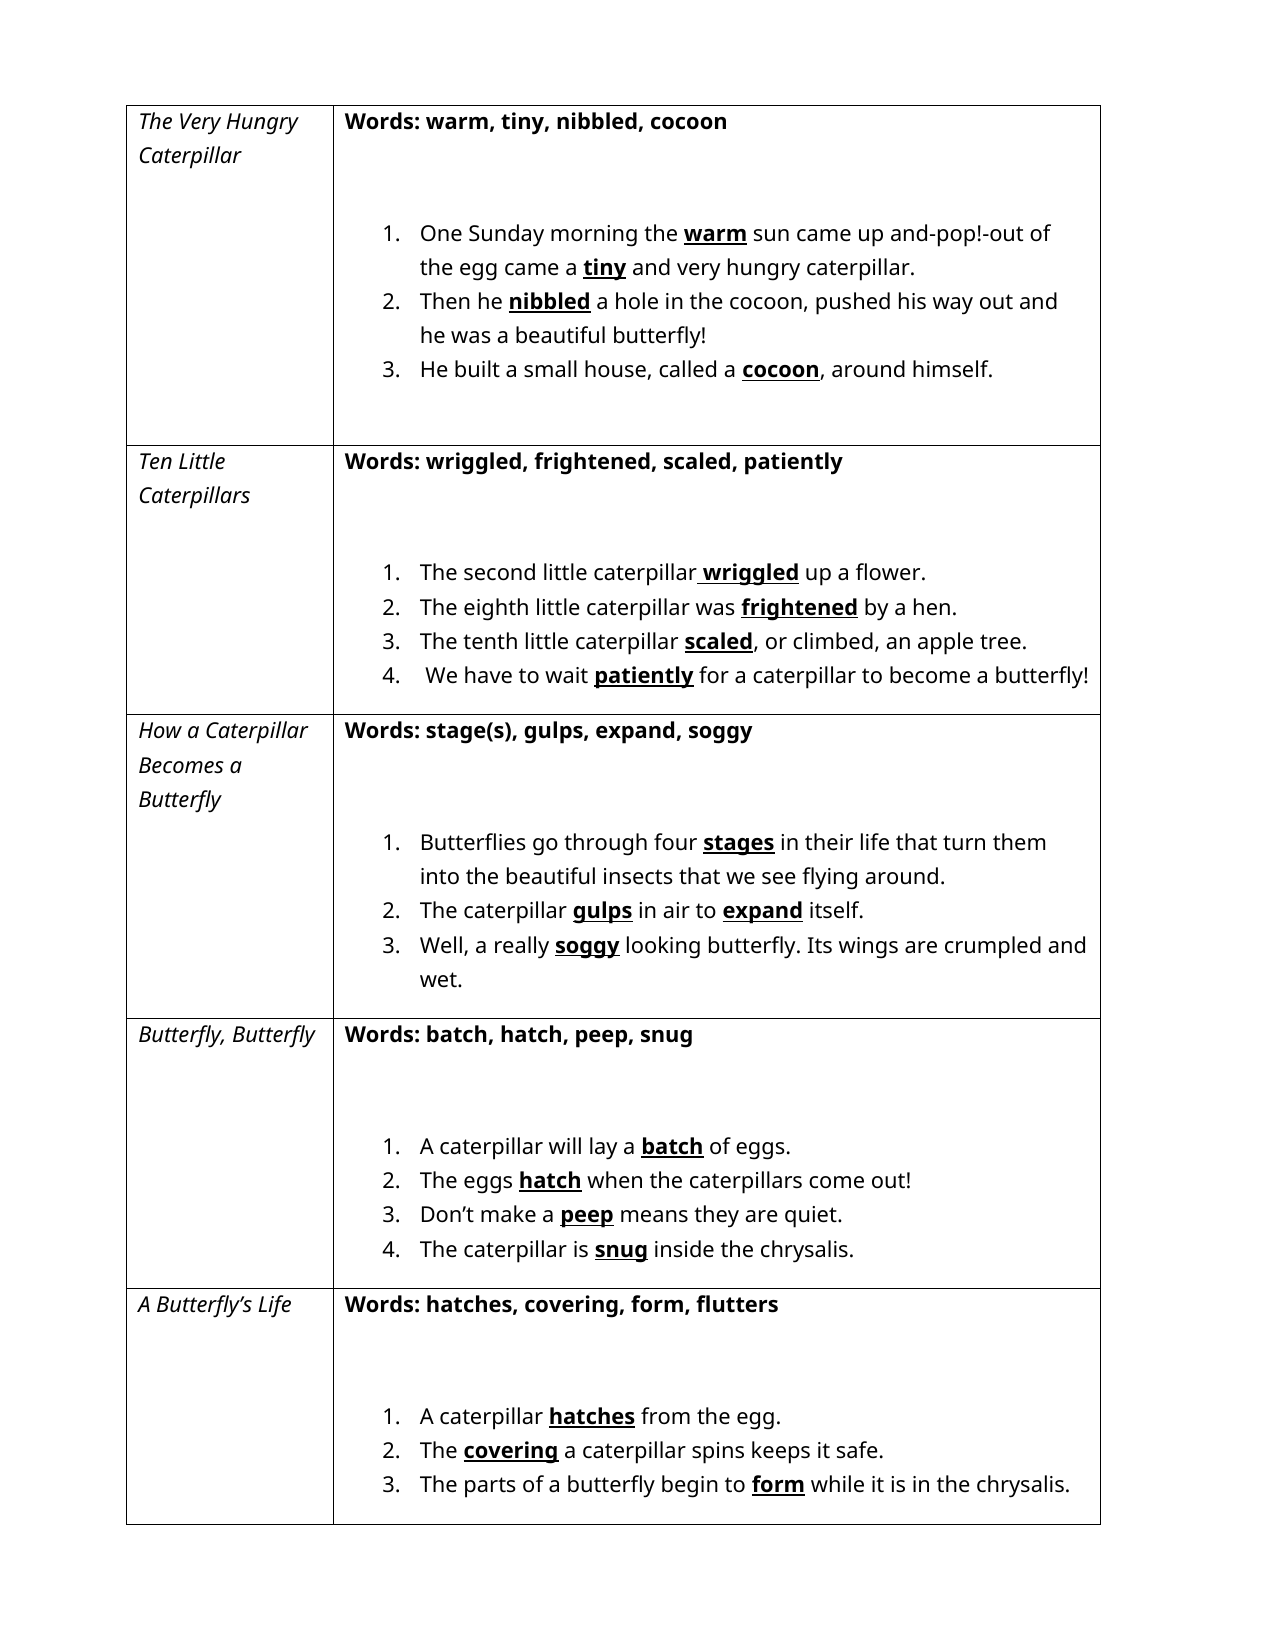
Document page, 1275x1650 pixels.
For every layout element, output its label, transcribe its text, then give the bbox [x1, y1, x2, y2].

table_cell Butterfly, Butterfly [127, 1019, 333, 1288]
table_cell Words: stage(s), gulps, expand, soggy Butterflies go through four stages in their life that turn them into the beautiful insects that we see flying around. The caterpillar gulps in air to expand itself. Well, a really soggy looking butterfly. Its wings are crumpled and wet. [334, 715, 1100, 1018]
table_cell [334, 1289, 1100, 1524]
table_cell Words: warm, tiny, nibbled, cocoon One Sunday morning the warm sun came up and-pop!-out of the egg came a tiny and very hungry caterpillar. Then he nibbled a hole in the cocoon, pushed his way out and he was a beautiful butterfly! He built a small house, called a cocoon, around himself. [334, 106, 1100, 444]
table_cell The Very Hungry Caterpillar [127, 106, 333, 444]
table_cell Words: wriggled, frightened, scaled, patiently The second little caterpillar wriggled up a flower. The eighth little caterpillar was frightened by a hen. The tenth little caterpillar scaled, or climbed, an apple tree. We have to wait patiently for a caterpillar to become a butterfly! [334, 446, 1100, 714]
table_cell How a Caterpillar Becomes a Butterfly [127, 715, 333, 1018]
table_cell Ten Little Caterpillars [127, 446, 333, 714]
table_cell A Butterfly’s Life [127, 1289, 333, 1524]
table_cell Words: batch, hatch, peep, snug A caterpillar will lay a batch of eggs. The eggs hatch when the caterpillars come out! Don’t make a peep means they are quiet. The caterpillar is snug inside the chrysalis. [334, 1019, 1100, 1288]
